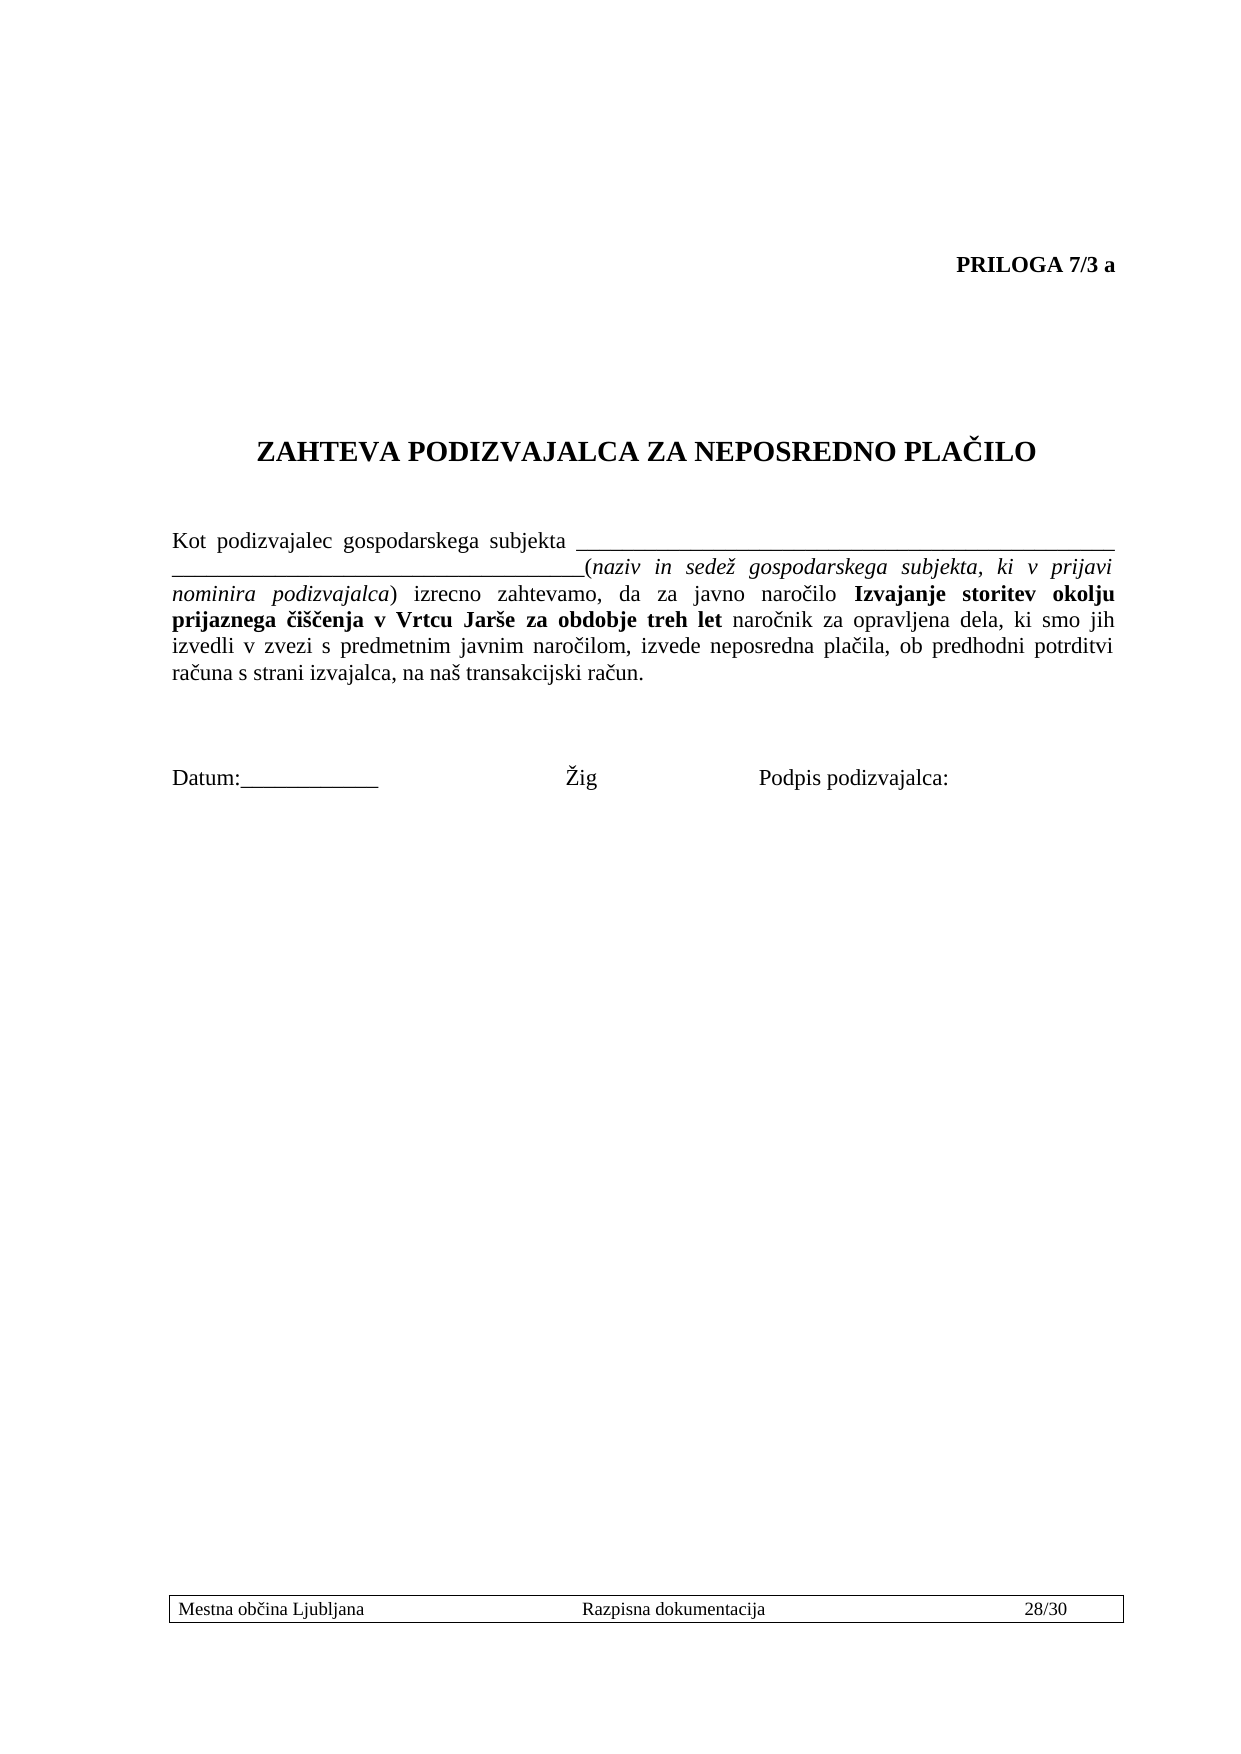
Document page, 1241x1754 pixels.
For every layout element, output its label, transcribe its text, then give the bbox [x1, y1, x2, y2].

text Kot podizvajalec gospodarskega subjekta _______________________________________________ ____________________________________(naziv in sedež gospodarskega subjekta, ki v prijavi nominira podizvajalca) izrecno zahtevamo, da za javno naročilo Izvajanje storitev okolju prijaznega čiščenja v Vrtcu Jarše za obdobje treh let naročnik za opravljena dela, ki smo jih izvedli v zvezi s predmetnim javnim naročilom, izvede neposredna plačila, ob predhodni potrditvi računa s strani izvajalca, na naš transakcijski račun. [172, 527, 1115, 685]
text Datum:____________ Žig Podpis podizvajalca: [172, 764, 1115, 790]
text PRILOGA 7/3 a [178, 251, 1115, 278]
text ZAHTEVA PODIZVAJALCA ZA NEPOSREDNO PLAČILO [178, 434, 1115, 468]
